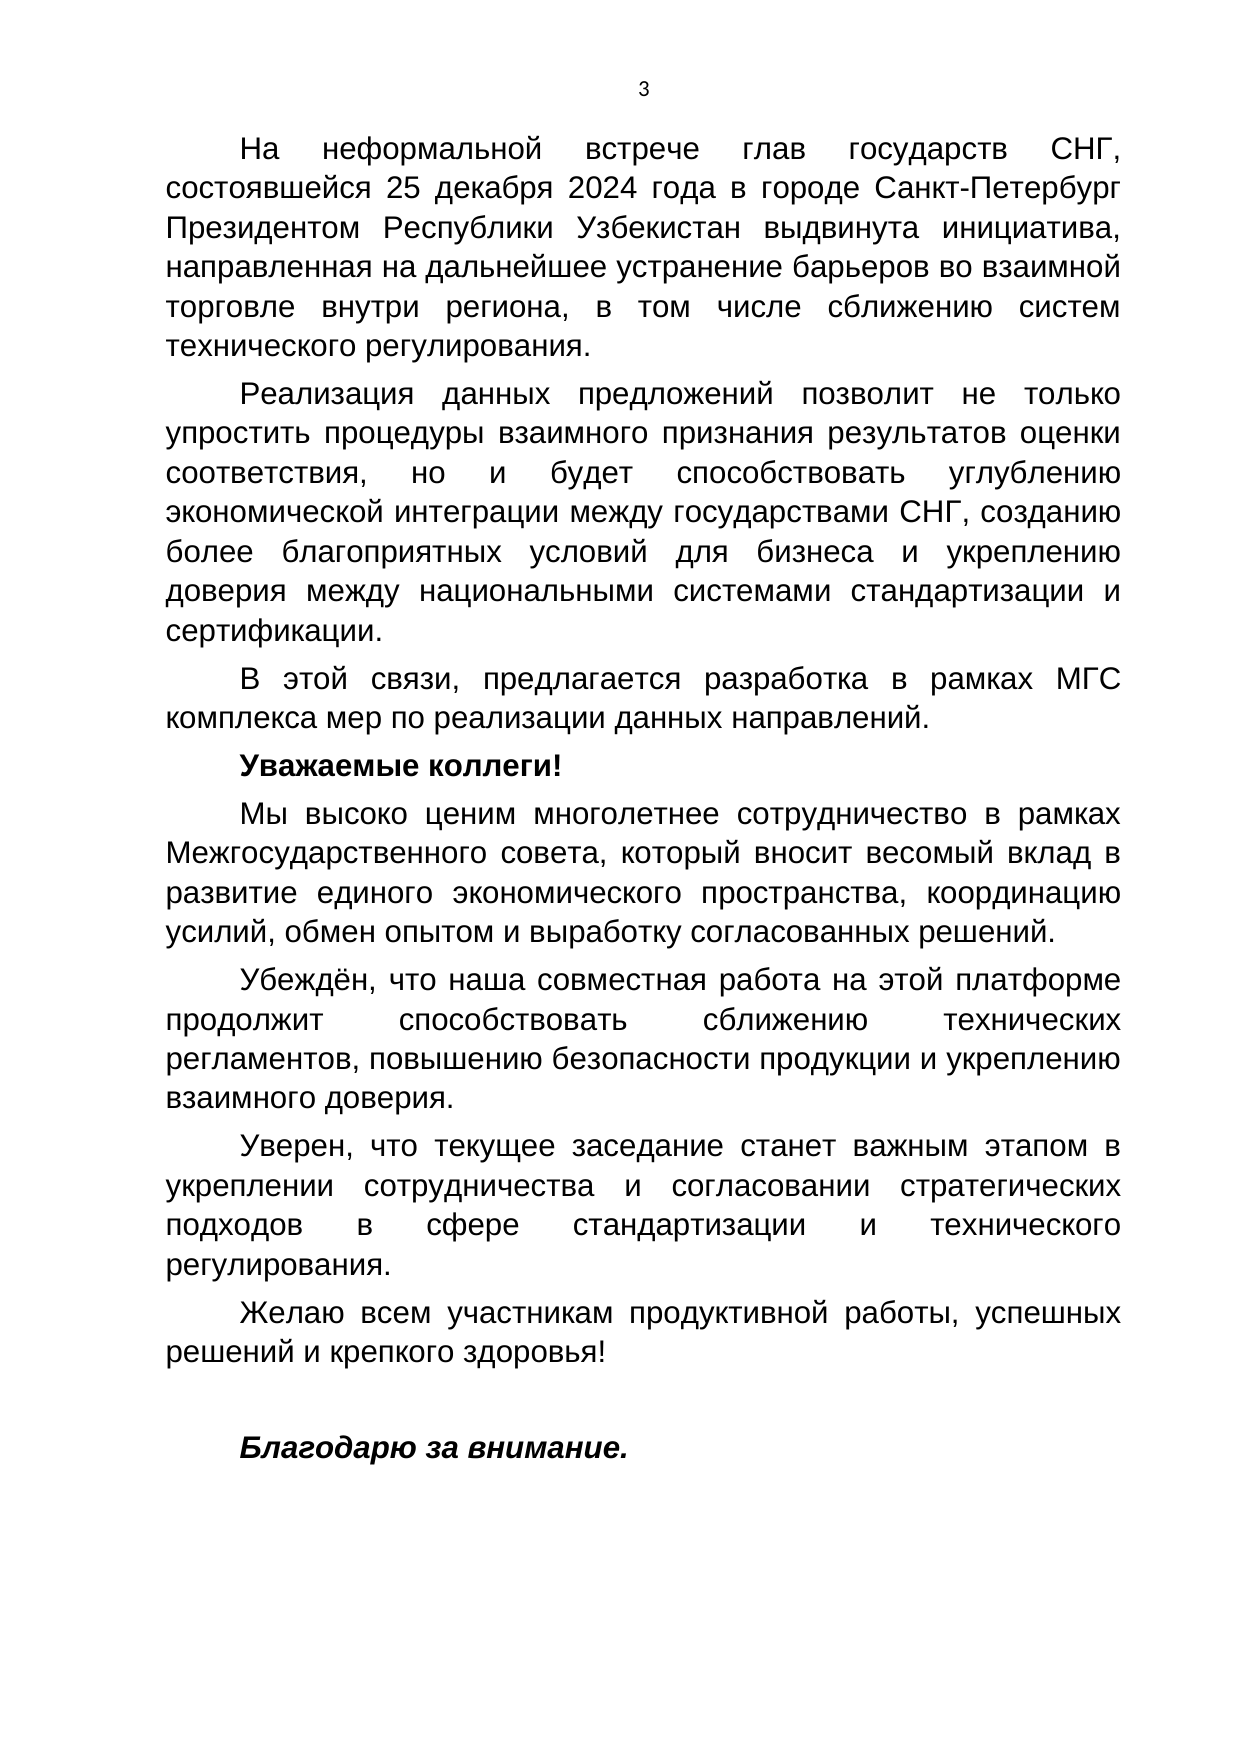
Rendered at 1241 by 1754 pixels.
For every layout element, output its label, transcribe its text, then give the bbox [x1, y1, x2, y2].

text Реализация данных предложений позволит не только упростить процедуры взаимного признания результатов оценки соответствия, но и будет способствовать углублению экономической интеграции между государствами СНГ, созданию более благоприятных условий для бизнеса и укреплению доверия между национальными системами стандартизации и сертификации. [165, 375, 1122, 648]
text Убеждён, что наша совместная работа на этой платформе продолжит способствовать сближению технических регламентов, повышению безопасности продукции и укреплению взаимного доверия. [165, 961, 1122, 1116]
text Уверен, что текущее заседание станет важным этапом в укреплении сотрудничества и согласовании стратегических подходов в сфере стандартизации и технического регулирования. [165, 1127, 1122, 1282]
text Уважаемые коллеги! [165, 747, 1122, 783]
text Мы высоко ценим многолетнее сотрудничество в рамках Межгосударственного совета, который вносит весомый вклад в развитие единого экономического пространства, координацию усилий, обмен опытом и выработку согласованных решений. [165, 795, 1122, 949]
text Благодарю за внимание. [165, 1429, 1122, 1465]
text В этой связи, предлагается разработка в рамках МГС комплекса мер по реализации данных направлений. [165, 660, 1122, 735]
text Желаю всем участникам продуктивной работы, успешных решений и крепкого здоровья! [165, 1294, 1122, 1369]
text На неформальной встрече глав государств СНГ, состоявшейся 25 декабря 2024 года в городе Санкт-Петербург Президентом Республики Узбекистан выдвинута инициатива, направленная на дальнейшее устранение барьеров во взаимной торговле внутри региона, в том числе сближению систем технического регулирования. [165, 130, 1122, 363]
